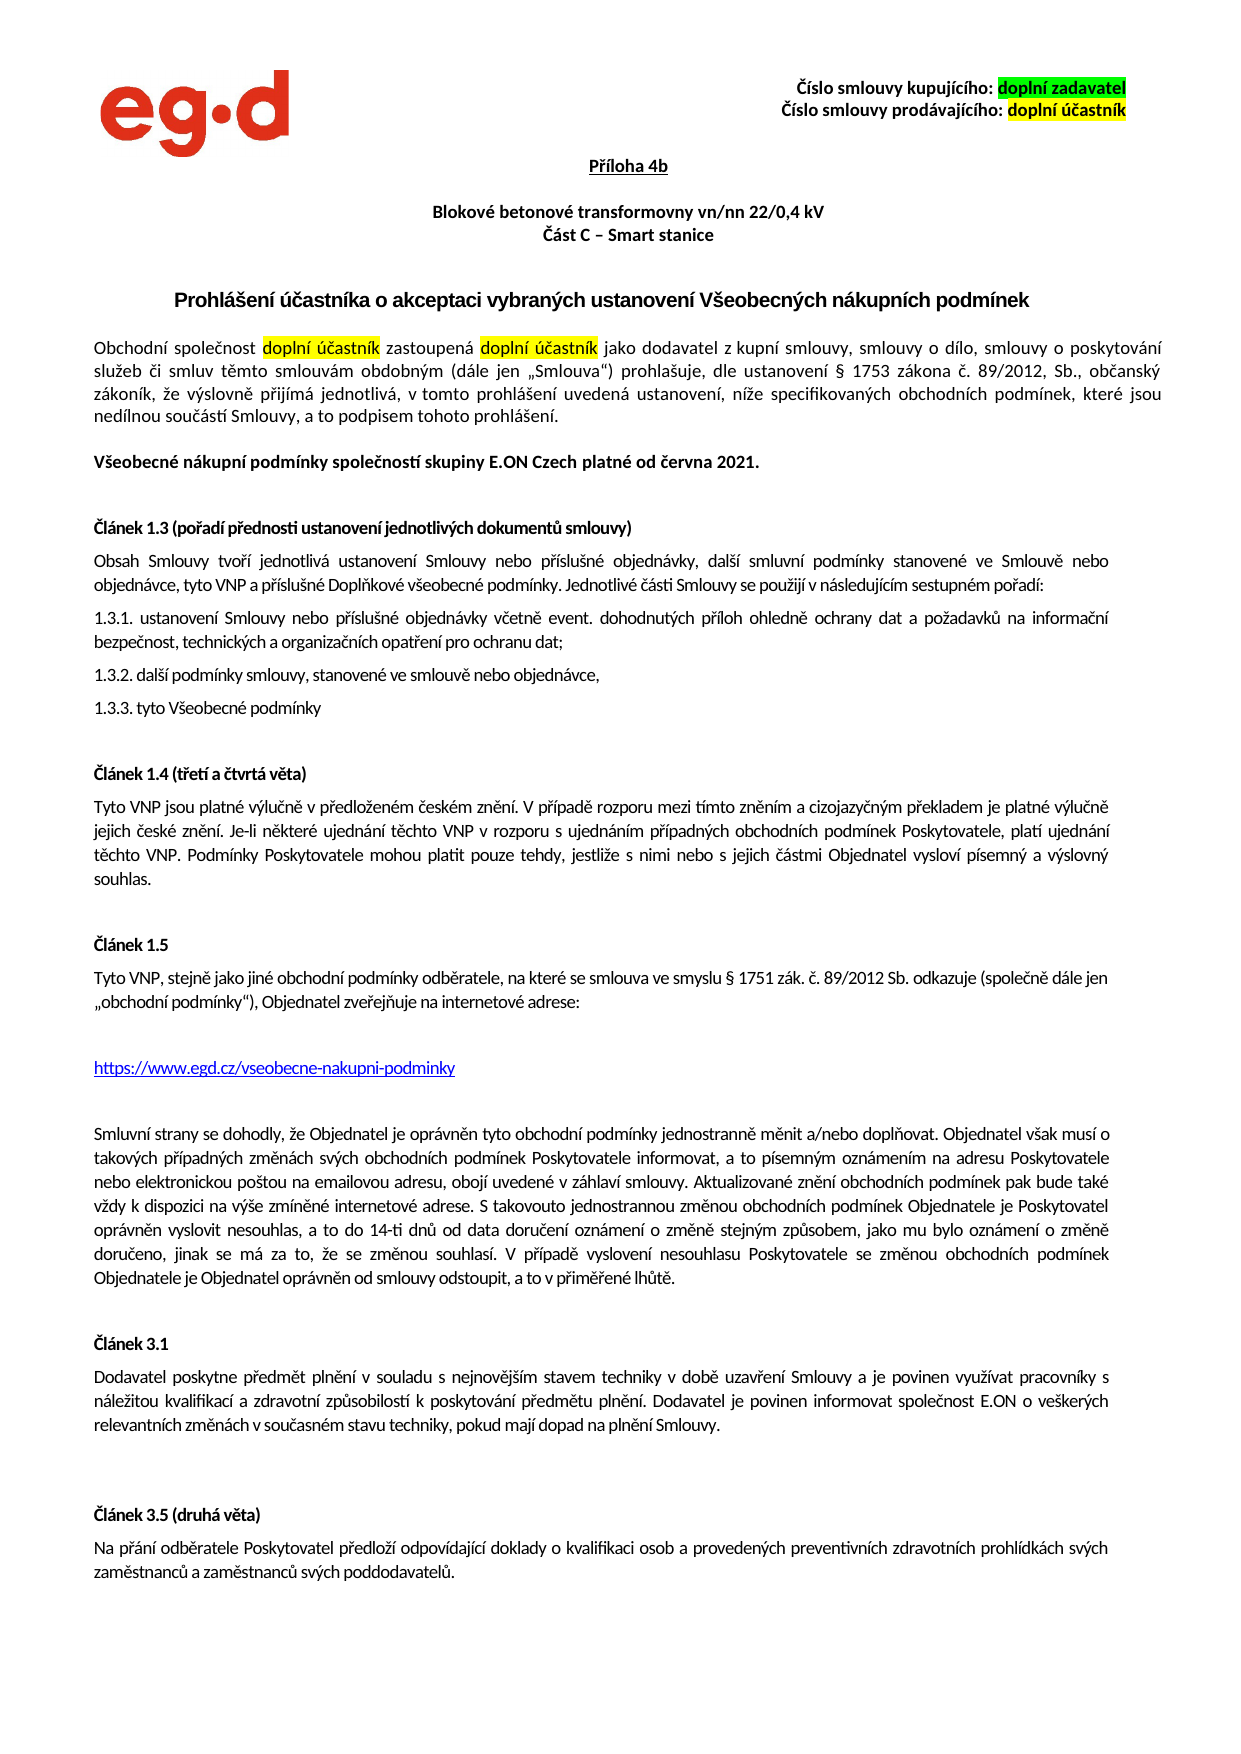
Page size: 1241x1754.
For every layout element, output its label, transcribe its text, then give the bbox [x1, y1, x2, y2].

text https://www.egd.cz/vseobecne-nakupni-podminky [94, 1055, 1110, 1079]
text Všeobecné nákupní podmínky společností skupiny E.ON Czech platné od června 2021. [94, 450, 1163, 473]
text Prohlášení účastníka o akceptaci vybraných ustanovení Všeobecných nákupních podmínek [94, 288, 1110, 312]
text Článek 1.3 (pořadí přednosti ustanovení jednotlivých dokumentů smlouvy) [94, 515, 1110, 539]
text 1.3.2. další podmínky smlouvy, stanovené ve smlouvě nebo objednávce, [94, 662, 1110, 686]
text 1.3.3. tyto Všeobecné podmínky [94, 695, 1110, 719]
text Obchodní společnost doplní účastník zastoupená doplní účastník jako dodavatel z kupní smlouvy, smlouvy o dílo, smlouvy o poskytování služeb či smluv těmto smlouvám obdobným (dále jen „Smlouva“) prohlašuje, dle ustanovení § 1753 zákona č. 89/2012, Sb., občanský zákoník, že výslovně přijímá jednotlivá, v tomto prohlášení uvedená ustanovení, níže specifikovaných obchodních podmínek, které jsou nedílnou součástí Smlouvy, a to podpisem tohoto prohlášení. [94, 336, 1163, 427]
text Dodavatel poskytne předmět plnění v souladu s nejnovějším stavem techniky v době uzavření Smlouvy a je povinen využívat pracovníky s náležitou kvalifikací a zdravotní způsobilostí k poskytování předmětu plnění. Dodavatel je povinen informovat společnost E.ON o veškerých relevantních změnách v současném stavu techniky, pokud mají dopad na plnění Smlouvy. [94, 1364, 1110, 1436]
text Tyto VNP, stejně jako jiné obchodní podmínky odběratele, na které se smlouva ve smyslu § 1751 zák. č. 89/2012 Sb. odkazuje (společně dále jen „obchodní podmínky“), Objednatel zveřejňuje na internetové adrese: [94, 965, 1110, 1013]
text Na přání odběratele Poskytovatel předloží odpovídající doklady o kvalifikaci osob a provedených preventivních zdravotních prohlídkách svých zaměstnanců a zaměstnanců svých poddodavatelů. [94, 1535, 1110, 1583]
text 1.3.1. ustanovení Smlouvy nebo příslušné objednávky včetně event. dohodnutých příloh ohledně ochrany dat a požadavků na informační bezpečnost, technických a organizačních opatření pro ochranu dat; [94, 605, 1110, 653]
picture [100, 70, 289, 154]
text Blokové betonové transformovny vn/nn 22/0,4 kV [94, 200, 1163, 223]
text Článek 1.4 (třetí a čtvrtá věta) [94, 761, 1110, 785]
text Smluvní strany se dohodly, že Objednatel je oprávněn tyto obchodní podmínky jednostranně měnit a/nebo doplňovat. Objednatel však musí o takových případných změnách svých obchodních podmínek Poskytovatele informovat, a to písemným oznámením na adresu Poskytovatele nebo elektronickou poštou na emailovou adresu, obojí uvedené v záhlaví smlouvy. Aktualizované znění obchodních podmínek pak bude také vždy k dispozici na výše zmíněné internetové adrese. S takovouto jednostrannou změnou obchodních podmínek Objednatele je Poskytovatel oprávněn vyslovit nesouhlas, a to do 14-ti dnů od data doručení oznámení o změně stejným způsobem, jako mu bylo oznámení o změně doručeno, jinak se má za to, že se změnou souhlasí. V případě vyslovení nesouhlasu Poskytovatele se změnou obchodních podmínek Objednatele je Objednatel oprávněn od smlouvy odstoupit, a to v přiměřené lhůtě. [94, 1121, 1110, 1289]
text Tyto VNP jsou platné výlučně v předloženém českém znění. V případě rozporu mezi tímto zněním a cizojazyčným překladem je platné výlučně jejich české znění. Je-li některé ujednání těchto VNP v rozporu s ujednáním případných obchodních podmínek Poskytovatele, platí ujednání těchto VNP. Podmínky Poskytovatele mohou platit pouze tehdy, jestliže s nimi nebo s jejich částmi Objednatel vysloví písemný a výslovný souhlas. [94, 794, 1110, 890]
text Příloha 4b [94, 154, 1163, 177]
text Část C – Smart stanice [94, 223, 1163, 246]
text Obsah Smlouvy tvoří jednotlivá ustanovení Smlouvy nebo příslušné objednávky, další smluvní podmínky stanovené ve Smlouvě nebo objednávce, tyto VNP a příslušné Doplňkové všeobecné podmínky. Jednotlivé části Smlouvy se použijí v následujícím sestupném pořadí: [94, 548, 1110, 596]
text Článek 1.5 [94, 932, 1110, 956]
text Článek 3.5 (druhá věta) [94, 1478, 1110, 1526]
text Článek 3.1 [94, 1331, 1110, 1355]
